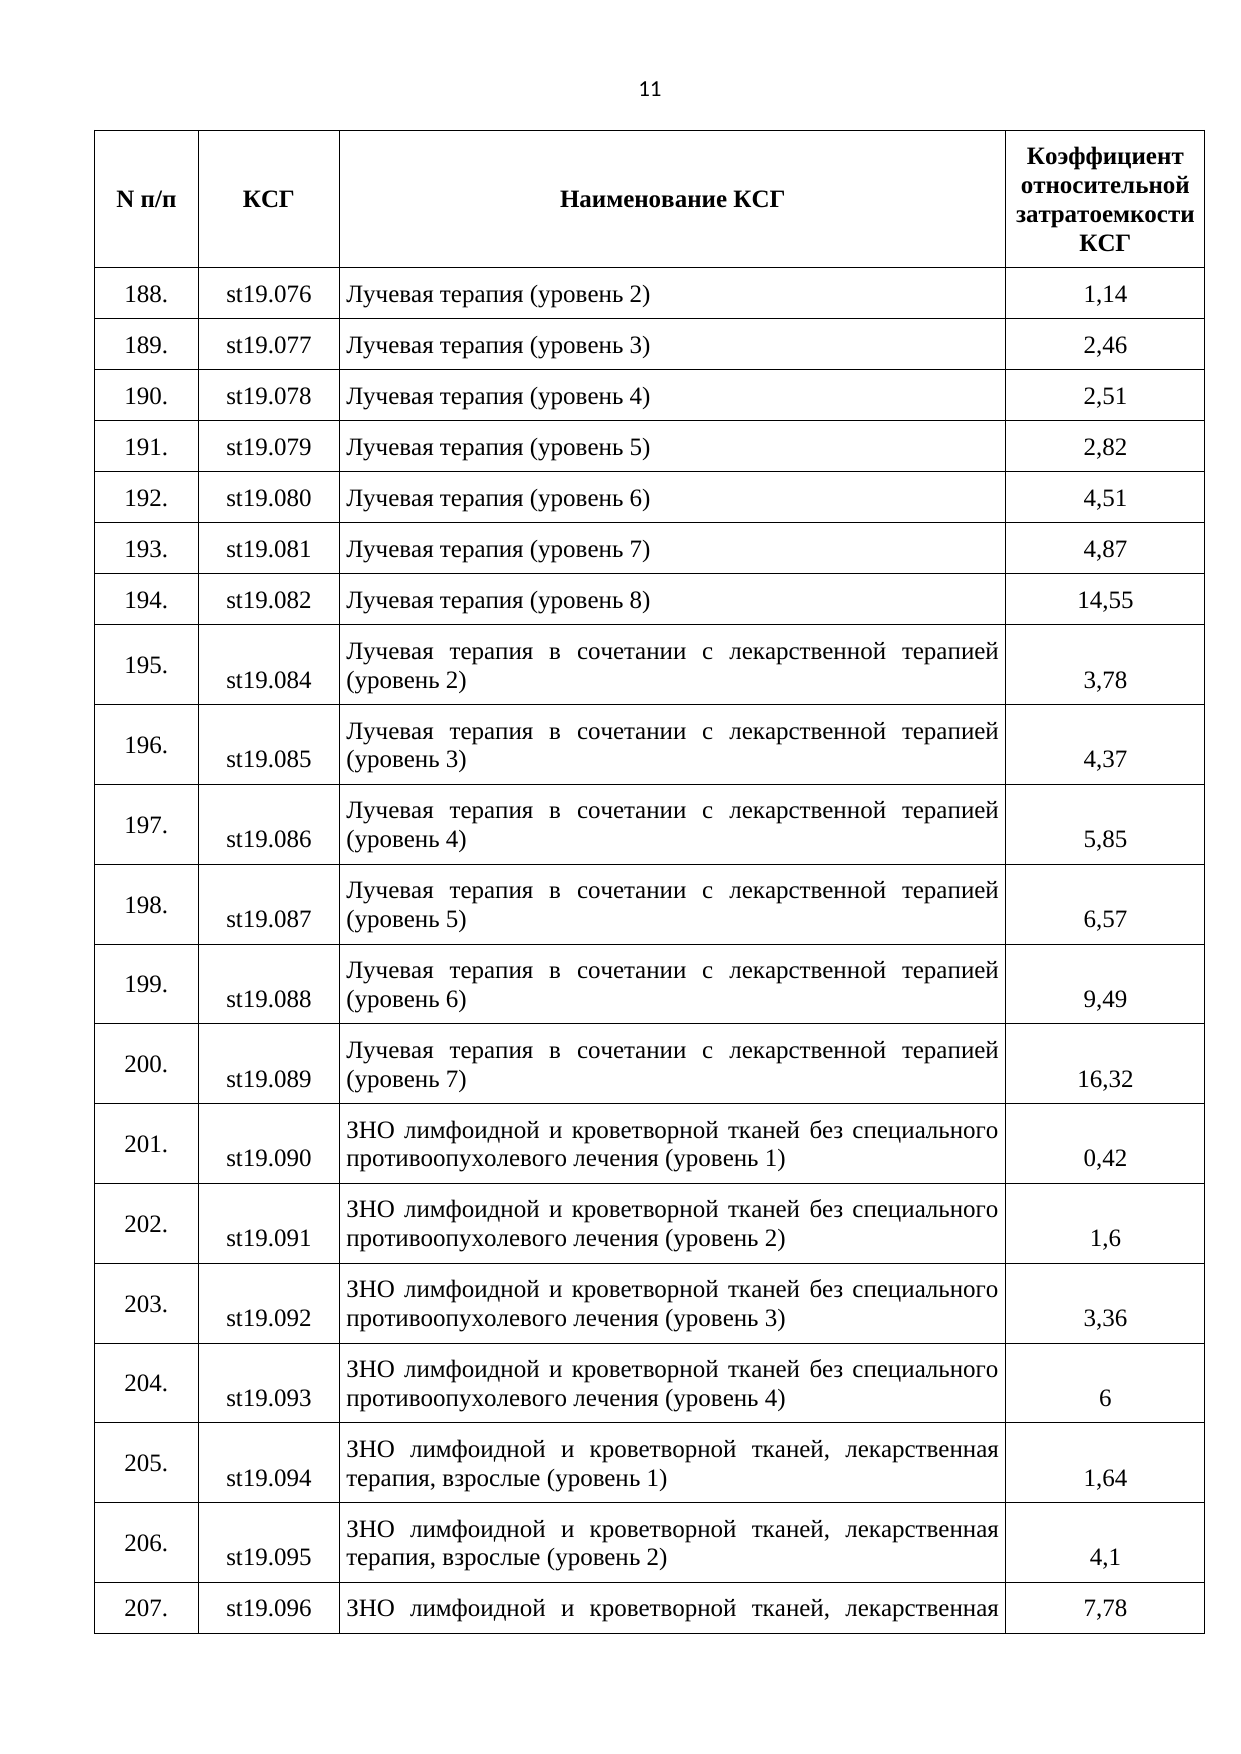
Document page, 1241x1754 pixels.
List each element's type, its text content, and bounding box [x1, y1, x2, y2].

table_cell [95, 421, 198, 471]
table_cell [95, 1583, 198, 1633]
table_cell Лучевая терапия (уровень 3) [340, 319, 1005, 369]
table_cell [95, 705, 198, 784]
table_cell 1,64 [1006, 1423, 1204, 1502]
table_cell st19.082 [199, 574, 339, 624]
table_cell 4,37 [1006, 705, 1204, 784]
table_cell 7,78 [1006, 1583, 1204, 1633]
table_cell Лучевая терапия в сочетании с лекарственной терапией (уровень 4) [340, 785, 1005, 864]
table_cell 3,78 [1006, 625, 1204, 704]
table_cell [95, 268, 198, 318]
table_cell st19.090 [199, 1104, 339, 1183]
table_cell [95, 945, 198, 1023]
table_cell 2,82 [1006, 421, 1204, 471]
table_cell 1,14 [1006, 268, 1204, 318]
table_cell ЗНО лимфоидной и кроветворной тканей без специального противоопухолевого лечения (уровень 3) [340, 1264, 1005, 1342]
table_cell st19.077 [199, 319, 339, 369]
table_cell 2,51 [1006, 370, 1204, 420]
table_cell [95, 1423, 198, 1502]
table_cell st19.086 [199, 785, 339, 864]
table_cell st19.091 [199, 1184, 339, 1263]
table_cell st19.085 [199, 705, 339, 784]
table_cell st19.078 [199, 370, 339, 420]
table_cell st19.093 [199, 1344, 339, 1422]
table_cell [95, 1344, 198, 1422]
table_cell Лучевая терапия в сочетании с лекарственной терапией (уровень 5) [340, 865, 1005, 943]
table_cell st19.096 [199, 1583, 339, 1633]
table_cell 16,32 [1006, 1024, 1204, 1103]
table_cell 6,57 [1006, 865, 1204, 943]
table_cell 4,1 [1006, 1503, 1204, 1582]
table_cell 5,85 [1006, 785, 1204, 864]
table_cell [95, 625, 198, 704]
table_cell st19.092 [199, 1264, 339, 1342]
table_cell 4,87 [1006, 523, 1204, 573]
table_cell st19.087 [199, 865, 339, 943]
table_cell ЗНО лимфоидной и кроветворной тканей, лекарственная терапия, взрослые (уровень 2) [340, 1503, 1005, 1582]
table_cell Лучевая терапия (уровень 8) [340, 574, 1005, 624]
table_cell st19.080 [199, 472, 339, 522]
table_header N п/п [95, 131, 198, 267]
table_cell ЗНО лимфоидной и кроветворной тканей без специального противоопухолевого лечения (уровень 4) [340, 1344, 1005, 1422]
table_cell st19.084 [199, 625, 339, 704]
table_cell 9,49 [1006, 945, 1204, 1023]
table_cell Лучевая терапия в сочетании с лекарственной терапией (уровень 2) [340, 625, 1005, 704]
table_cell [95, 523, 198, 573]
table_cell st19.081 [199, 523, 339, 573]
table_cell Лучевая терапия (уровень 5) [340, 421, 1005, 471]
table_cell Лучевая терапия (уровень 2) [340, 268, 1005, 318]
table_cell ЗНО лимфоидной и кроветворной тканей, лекарственная терапия, взрослые (уровень 1) [340, 1423, 1005, 1502]
table_cell 4,51 [1006, 472, 1204, 522]
table_cell Лучевая терапия в сочетании с лекарственной терапией (уровень 6) [340, 945, 1005, 1023]
table_cell Лучевая терапия (уровень 6) [340, 472, 1005, 522]
table_cell st19.095 [199, 1503, 339, 1582]
table_cell st19.094 [199, 1423, 339, 1502]
table_header Наименование КСГ [340, 131, 1005, 267]
table_cell ЗНО лимфоидной и кроветворной тканей без специального противоопухолевого лечения (уровень 2) [340, 1184, 1005, 1263]
table_cell 0,42 [1006, 1104, 1204, 1183]
table_cell 2,46 [1006, 319, 1204, 369]
table_cell st19.088 [199, 945, 339, 1023]
table_cell [95, 574, 198, 624]
table_cell [95, 370, 198, 420]
table_cell Лучевая терапия в сочетании с лекарственной терапией (уровень 3) [340, 705, 1005, 784]
table_cell [95, 472, 198, 522]
table_cell 14,55 [1006, 574, 1204, 624]
table_cell st19.076 [199, 268, 339, 318]
table_cell 3,36 [1006, 1264, 1204, 1342]
table_cell [95, 1264, 198, 1342]
table_cell Лучевая терапия в сочетании с лекарственной терапией (уровень 7) [340, 1024, 1005, 1103]
table_cell [95, 1503, 198, 1582]
table_cell 6 [1006, 1344, 1204, 1422]
table_cell [95, 1104, 198, 1183]
table_cell [95, 785, 198, 864]
table_cell Лучевая терапия (уровень 7) [340, 523, 1005, 573]
table_header КСГ [199, 131, 339, 267]
table_cell ЗНО лимфоидной и кроветворной тканей без специального противоопухолевого лечения (уровень 1) [340, 1104, 1005, 1183]
table_cell [95, 865, 198, 943]
table_cell Лучевая терапия (уровень 4) [340, 370, 1005, 420]
table_cell st19.089 [199, 1024, 339, 1103]
table_cell [95, 1024, 198, 1103]
table_cell [95, 319, 198, 369]
table_cell [95, 1184, 198, 1263]
table_cell 1,6 [1006, 1184, 1204, 1263]
table_cell st19.079 [199, 421, 339, 471]
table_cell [340, 1583, 1005, 1633]
table_header Коэффициент относительной затратоемкости КСГ [1006, 131, 1204, 267]
